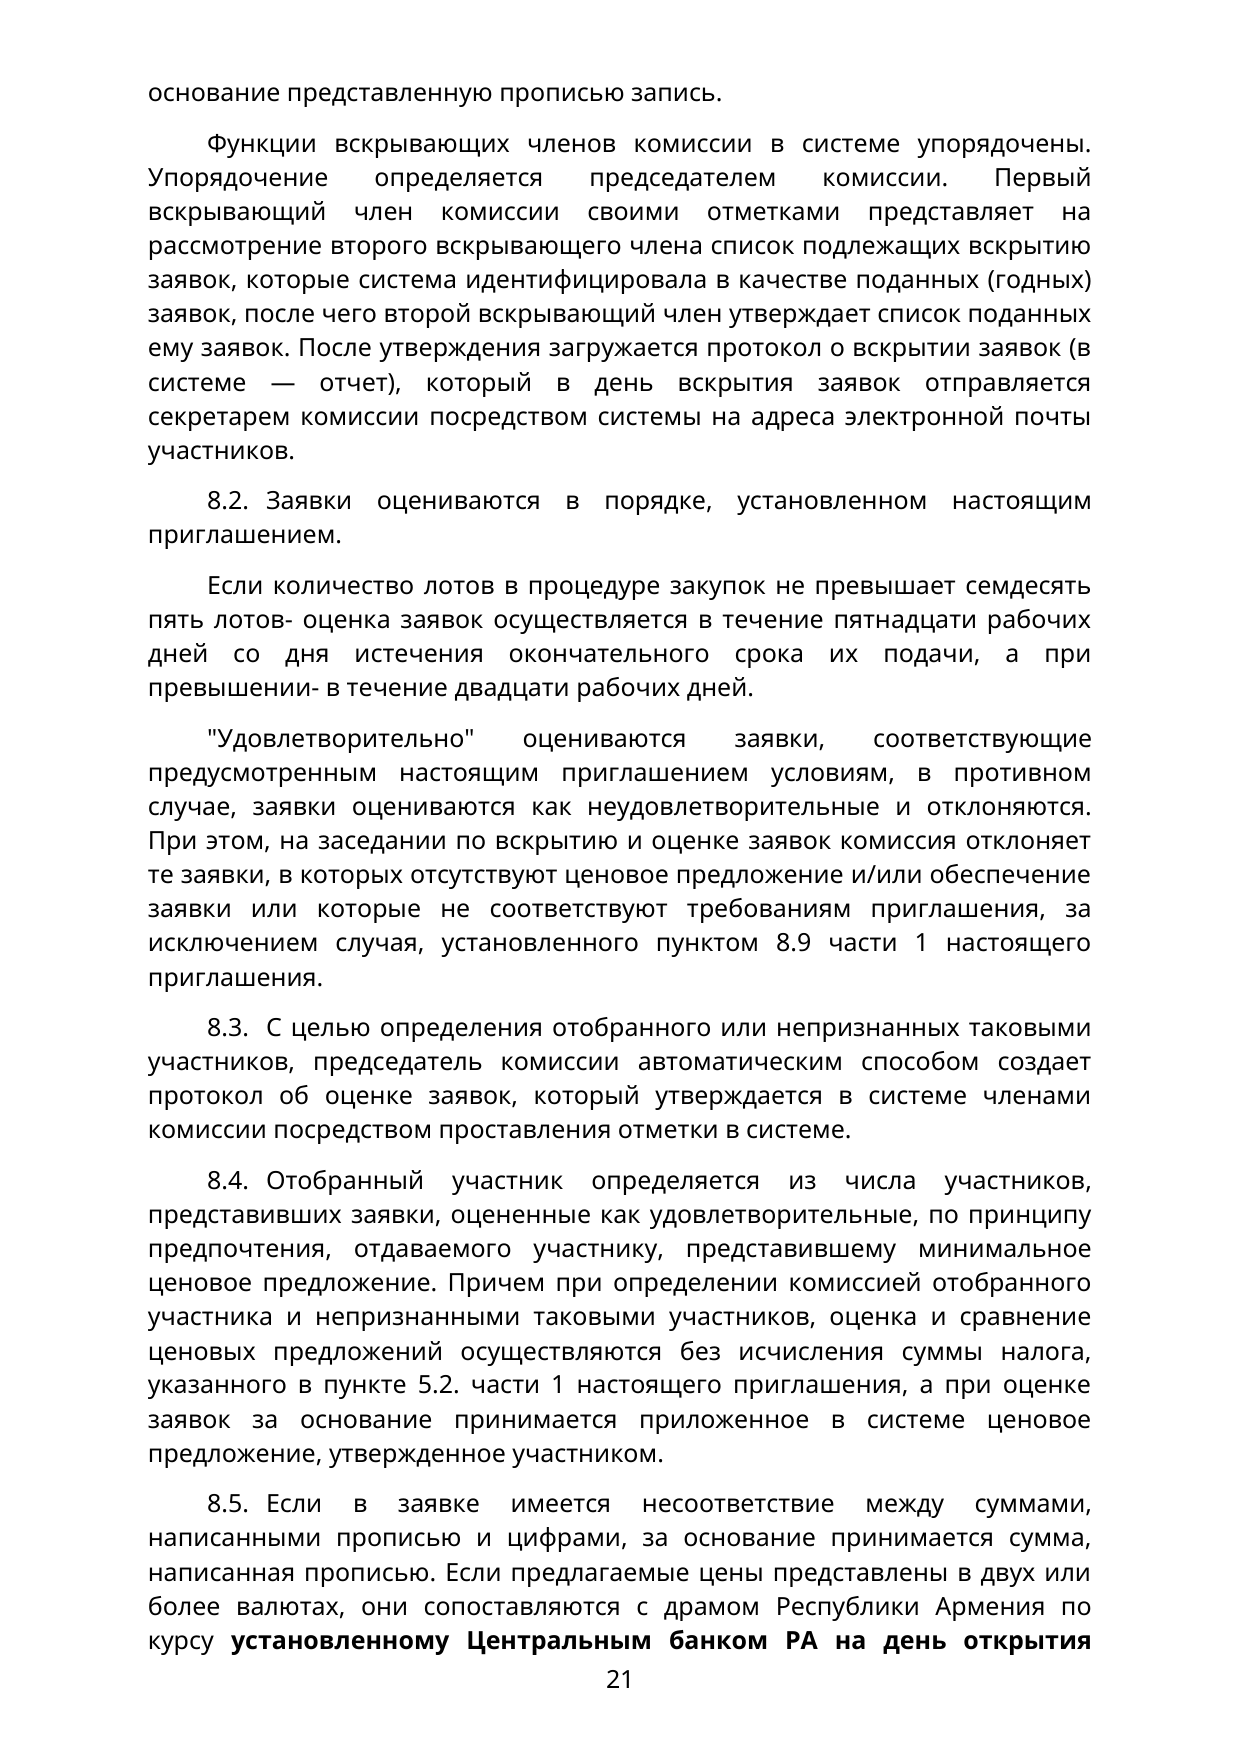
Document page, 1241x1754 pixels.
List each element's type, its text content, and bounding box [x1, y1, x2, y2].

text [148, 1486, 1092, 1656]
text Если количество лотов в процедуре закупок не превышает семдесять пять лотов- оценка заявок осуществляется в течение пятнадцати рабочих дней со дня истечения окончательного срока их подачи, а при превышении- в течение двадцати рабочих дней. [148, 568, 1092, 704]
text 8.2. Заявки оцениваются в порядке, установленном настоящим приглашением. [148, 483, 1092, 551]
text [148, 75, 1092, 109]
text Функции вскрывающих членов комиссии в системе упорядочены. Упорядочение определяется председателем комиссии. Первый вскрывающий член комиссии своими отметками представляет на рассмотрение второго вскрывающего члена список подлежащих вскрытию заявок, которые система идентифицировала в качестве поданных (годных) заявок, после чего второй вскрывающий член утверждает список поданных ему заявок. После утверждения загружается протокол о вскрытии заявок (в системе — отчет), который в день вскрытия заявок отправляется секретарем комиссии посредством системы на адреса электронной почты участников. [148, 126, 1092, 466]
text "Удовлетворительно" оцениваются заявки, соответствующие предусмотренным настоящим приглашением условиям, в противном случае, заявки оцениваются как неудовлетворительные и отклоняются. При этом, на заседании по вскрытию и оценке заявок комиссия отклоняет те заявки, в которых отсутствуют ценовое предложение и/или обеспечение заявки или которые не соответствуют требованиям приглашения, за исключением случая, установленного пунктом 8.9 части 1 настоящего приглашения. [148, 721, 1092, 993]
text 8.3. С целью определения отобранного или непризнанных таковыми участников, председатель комиссии автоматическим способом создает протокол об оценке заявок, который утверждается в системе членами комиссии посредством проставления отметки в системе. [148, 1010, 1092, 1146]
text 8.4. Отобранный участник определяется из числа участников, представивших заявки, оцененные как удовлетворительные, по принципу предпочтения, отдаваемого участнику, представившему минимальное ценовое предложение. Причем при определении комиссией отобранного участника и непризнанными таковыми участников, оценка и сравнение ценовых предложений осуществляются без исчисления суммы налога, указанного в пункте 5.2. части 1 настоящего приглашения, а при оценке заявок за основание принимается приложенное в системе ценовое предложение, утвержденное участником. [148, 1163, 1092, 1469]
